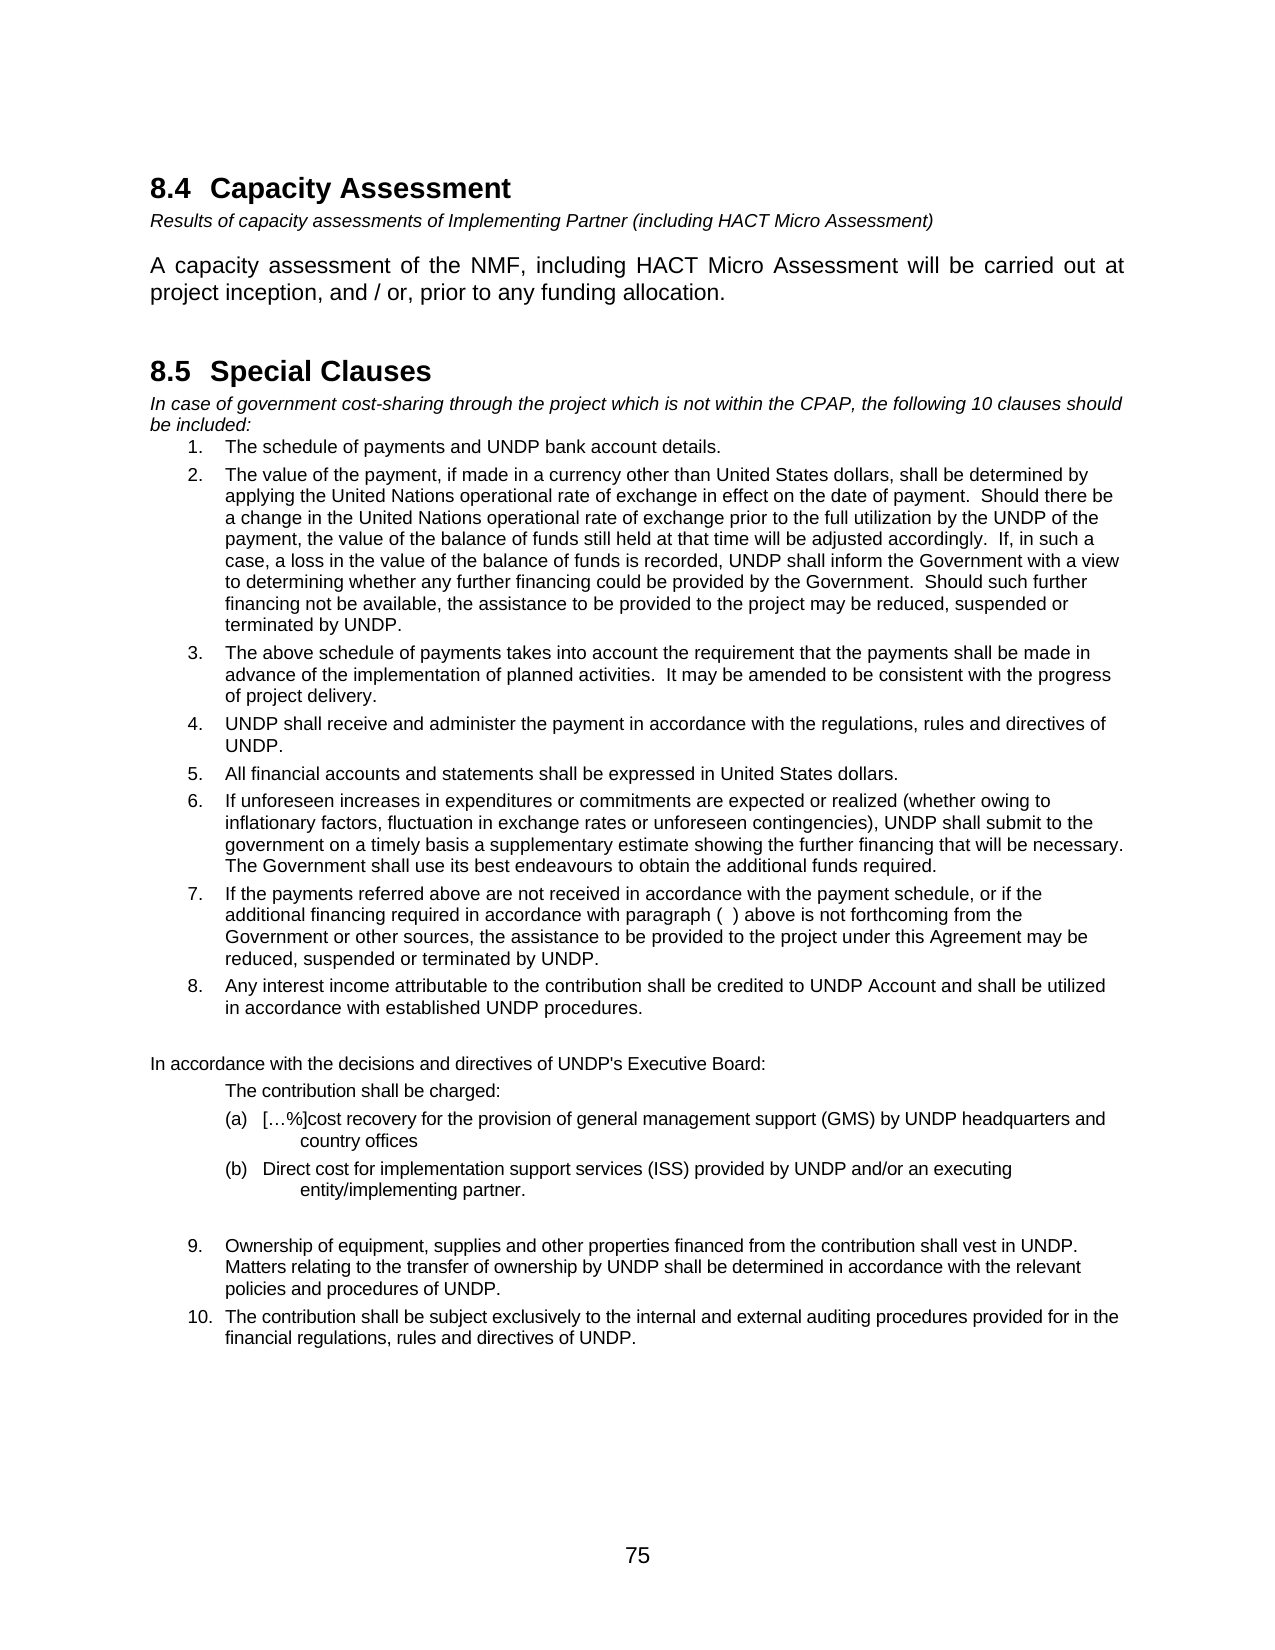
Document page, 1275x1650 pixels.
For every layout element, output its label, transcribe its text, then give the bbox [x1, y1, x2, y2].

text In case of government cost-sharing through the project which is not within the CPAP, the following 10 clauses should be included: [150, 392, 1125, 436]
list UNDP shall receive and administer the payment in accordance with the regulations, rules and directives of UNDP. [187, 713, 1125, 756]
subtitle Special Clauses [150, 354, 1125, 387]
list The schedule of payments and UNDP bank account details. [187, 436, 1125, 457]
list Direct cost for implementation support services (ISS) provided by UNDP and/or an executing entity/implementing partner. [225, 1157, 1125, 1201]
text The contribution shall be charged: [225, 1080, 1125, 1102]
text A capacity assessment of the NMF, including HACT Micro Assessment will be carried out at project inception, and / or, prior to any funding allocation. [150, 252, 1125, 305]
list If unforeseen increases in expenditures or commitments are expected or realized (whether owing to inflationary factors, fluctuation in exchange rates or unforeseen contingencies), UNDP shall submit to the government on a timely basis a supplementary estimate showing the further financing that will be necessary. The Government shall use its best endeavours to obtain the additional funds required. [187, 790, 1125, 876]
text Results of capacity assessments of Implementing Partner (including HACT Micro Assessment) [150, 209, 1125, 231]
list The above schedule of payments takes into account the requirement that the payments shall be made in advance of the implementation of planned activities. It may be amended to be consistent with the progress of project delivery. [187, 642, 1125, 707]
list The contribution shall be subject exclusively to the internal and external auditing procedures provided for in the financial regulations, rules and directives of UNDP. [187, 1306, 1125, 1349]
text In accordance with the decisions and directives of UNDP's Executive Board: [150, 1052, 1125, 1074]
list […%]cost recovery for the provision of general management support (GMS) by UNDP headquarters and country offices [225, 1108, 1125, 1151]
subtitle Capacity Assessment [150, 171, 1125, 204]
list If the payments referred above are not received in accordance with the payment schedule, or if the additional financing required in accordance with paragraph ( ) above is not forthcoming from the Government or other sources, the assistance to be provided to the project under this Agreement may be reduced, suspended or terminated by UNDP. [187, 883, 1125, 969]
list All financial accounts and statements shall be expressed in United States dollars. [187, 762, 1125, 784]
list The value of the payment, if made in a currency other than United States dollars, shall be determined by applying the United Nations operational rate of exchange in effect on the date of payment. Should there be a change in the United Nations operational rate of exchange prior to the full utilization by the UNDP of the payment, the value of the balance of funds still held at that time will be adjusted accordingly. If, in such a case, a loss in the value of the balance of funds is recorded, UNDP shall inform the Government with a view to determining whether any further financing could be provided by the Government. Should such further financing not be available, the assistance to be provided to the project may be reduced, suspended or terminated by UNDP. [187, 463, 1125, 636]
list Any interest income attributable to the contribution shall be credited to UNDP Account and shall be utilized in accordance with established UNDP procedures. [187, 975, 1125, 1018]
list Ownership of equipment, supplies and other properties financed from the contribution shall vest in UNDP. Matters relating to the transfer of ownership by UNDP shall be determined in accordance with the relevant policies and procedures of UNDP. [187, 1234, 1125, 1299]
